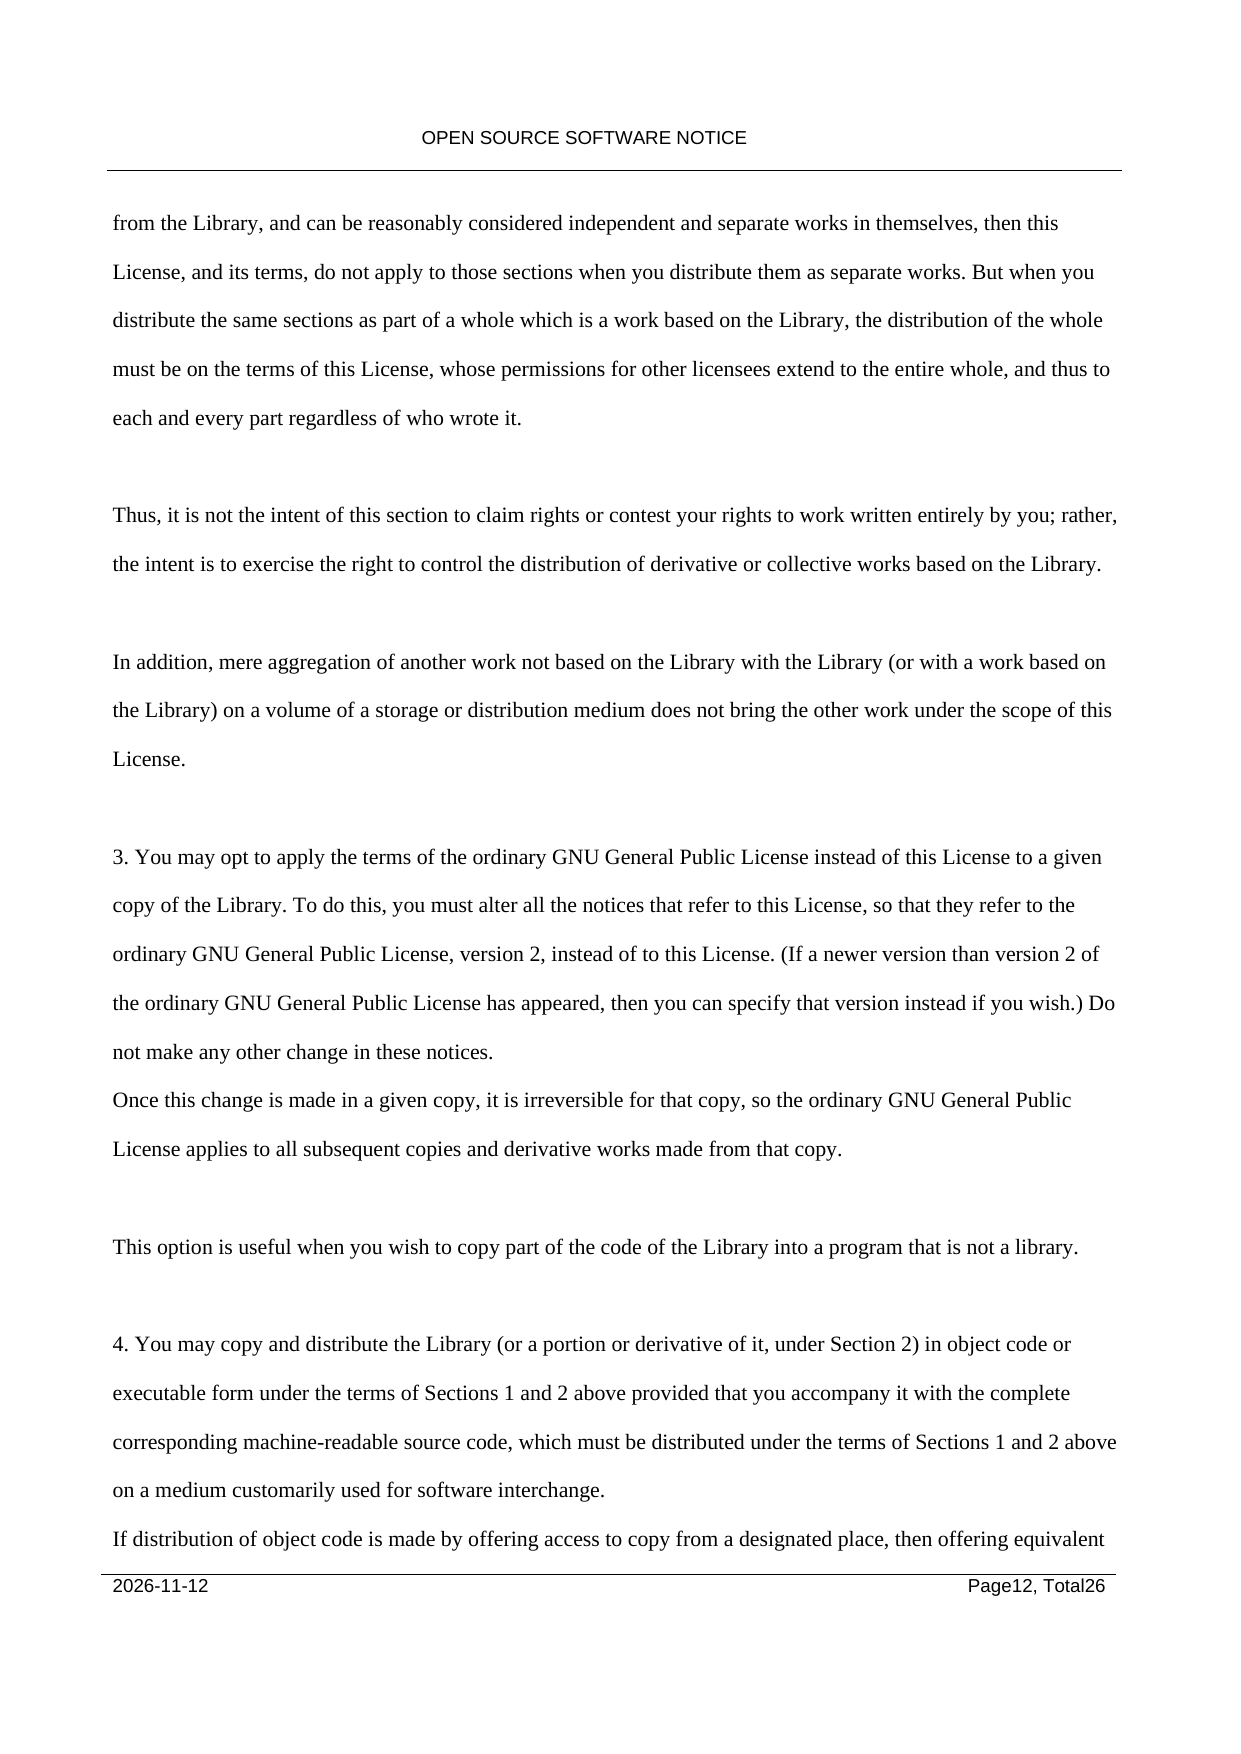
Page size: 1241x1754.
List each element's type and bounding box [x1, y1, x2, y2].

text [112, 206, 1128, 1555]
